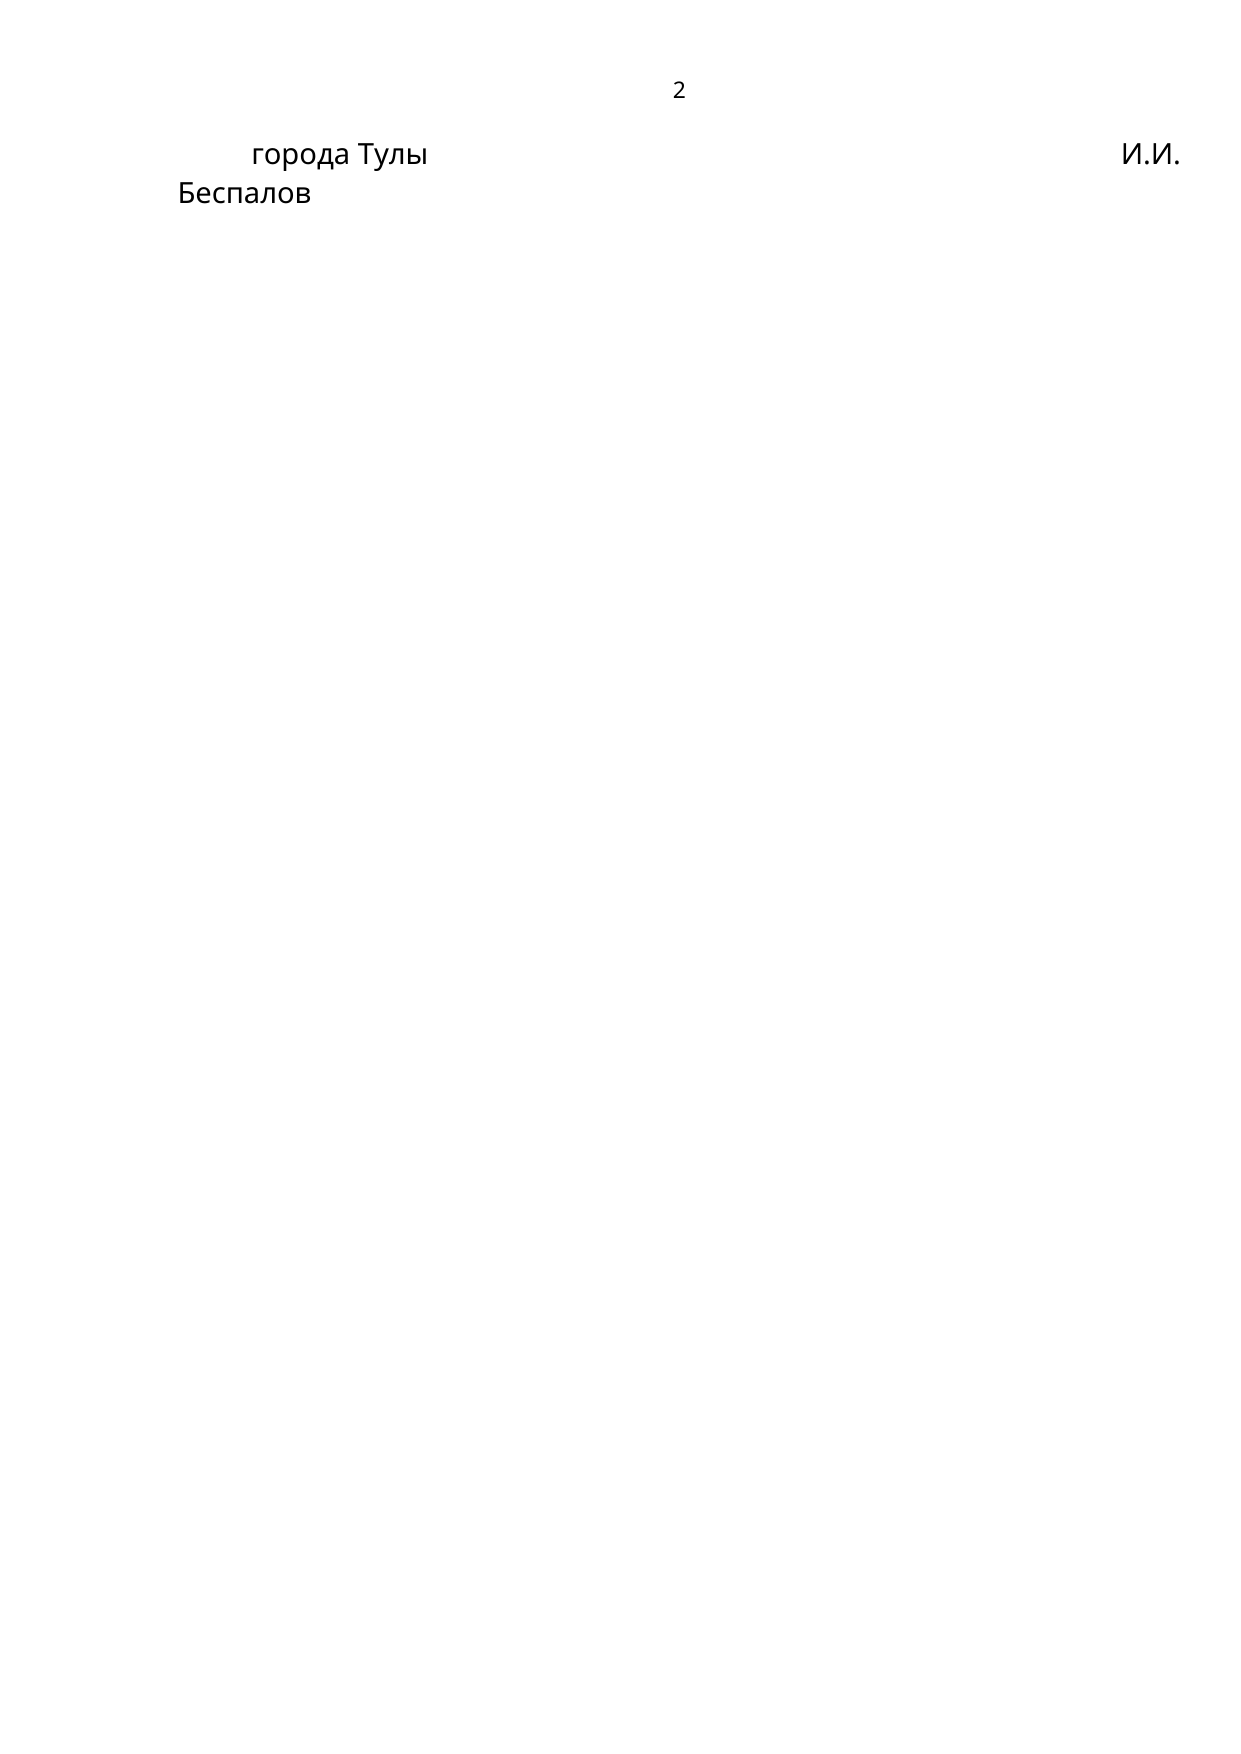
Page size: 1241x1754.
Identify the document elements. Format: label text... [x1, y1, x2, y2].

text города Тулы И.И. Беспалов [177, 133, 1181, 212]
